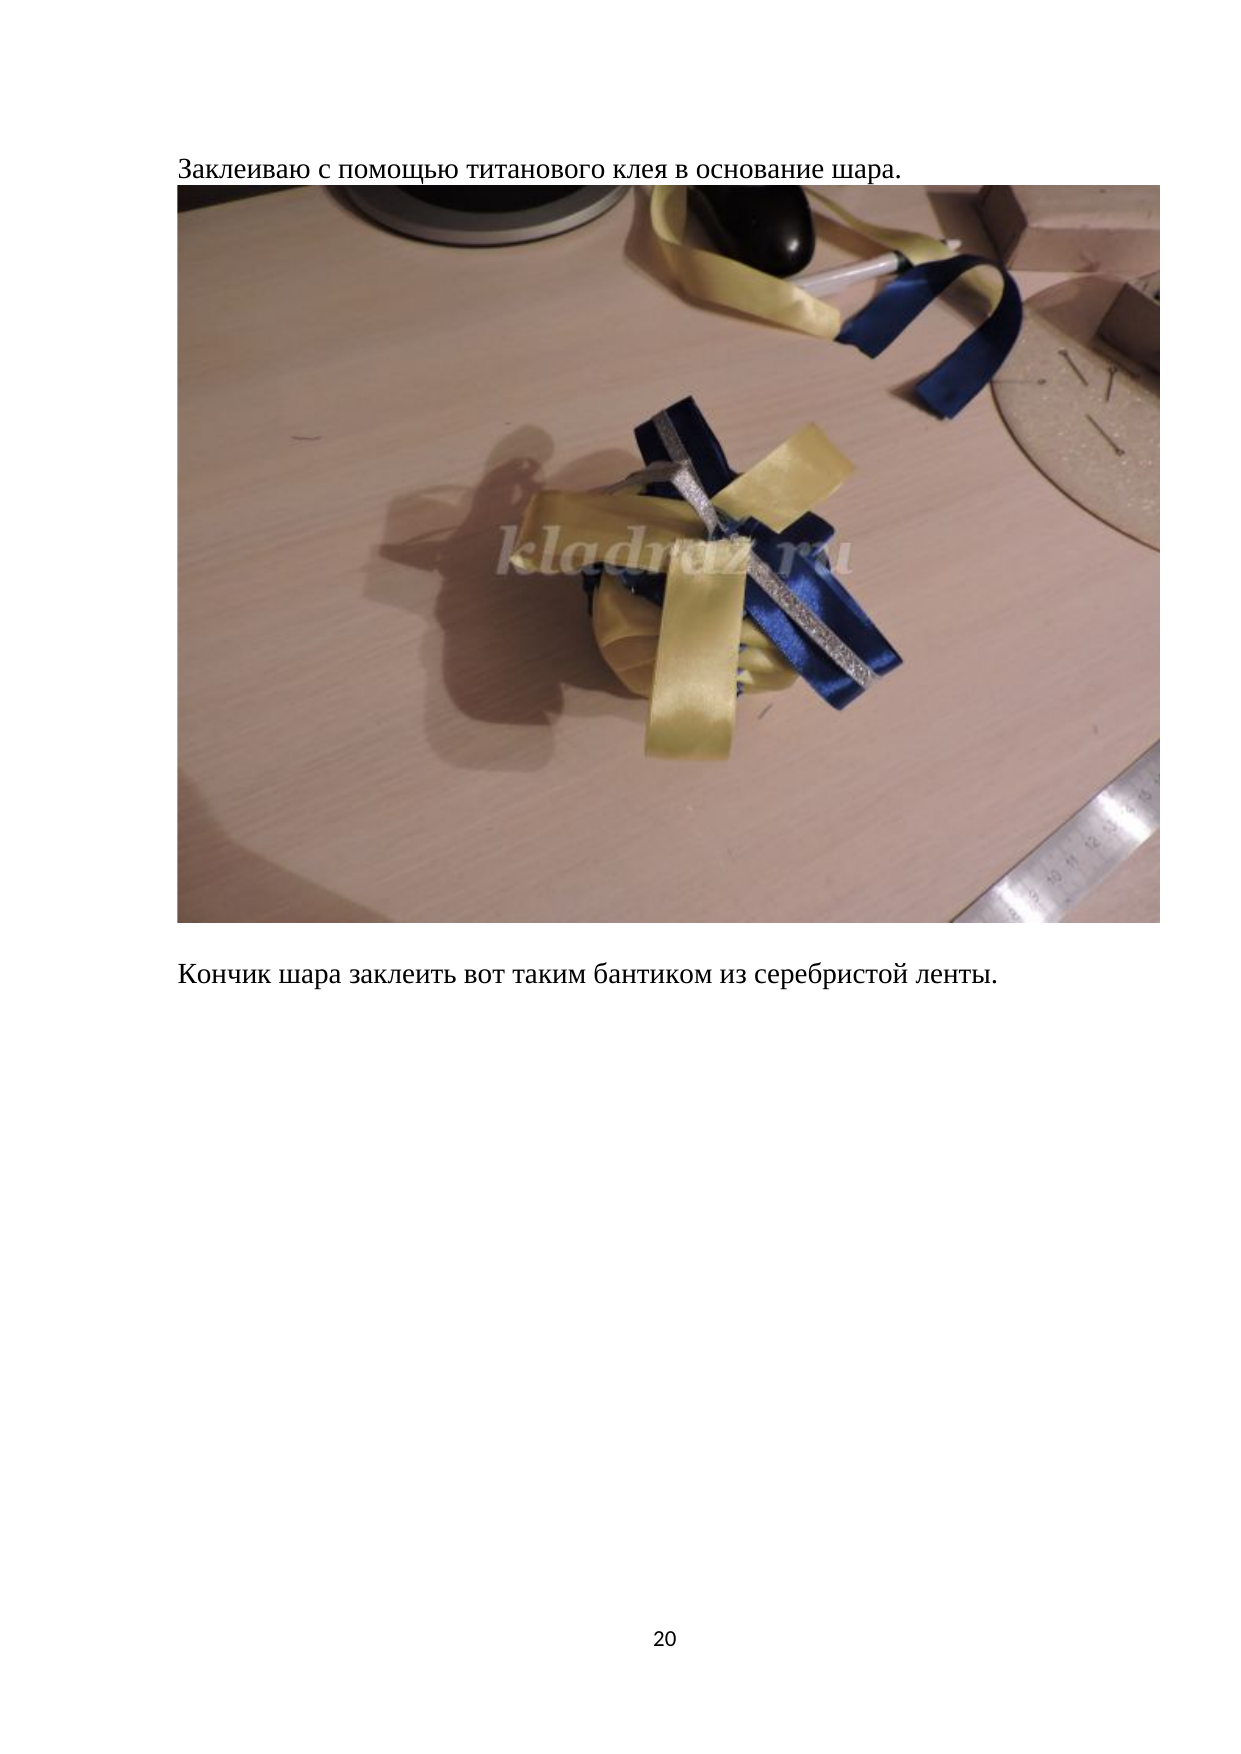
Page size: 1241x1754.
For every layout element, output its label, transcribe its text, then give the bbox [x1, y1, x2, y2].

text Кончик шара заклеить вот таким бантиком из серебристой ленты. [177, 923, 1152, 990]
picture [177, 185, 1160, 923]
text Заклеиваю с помощью титанового клея в основание шара. [177, 118, 1152, 185]
